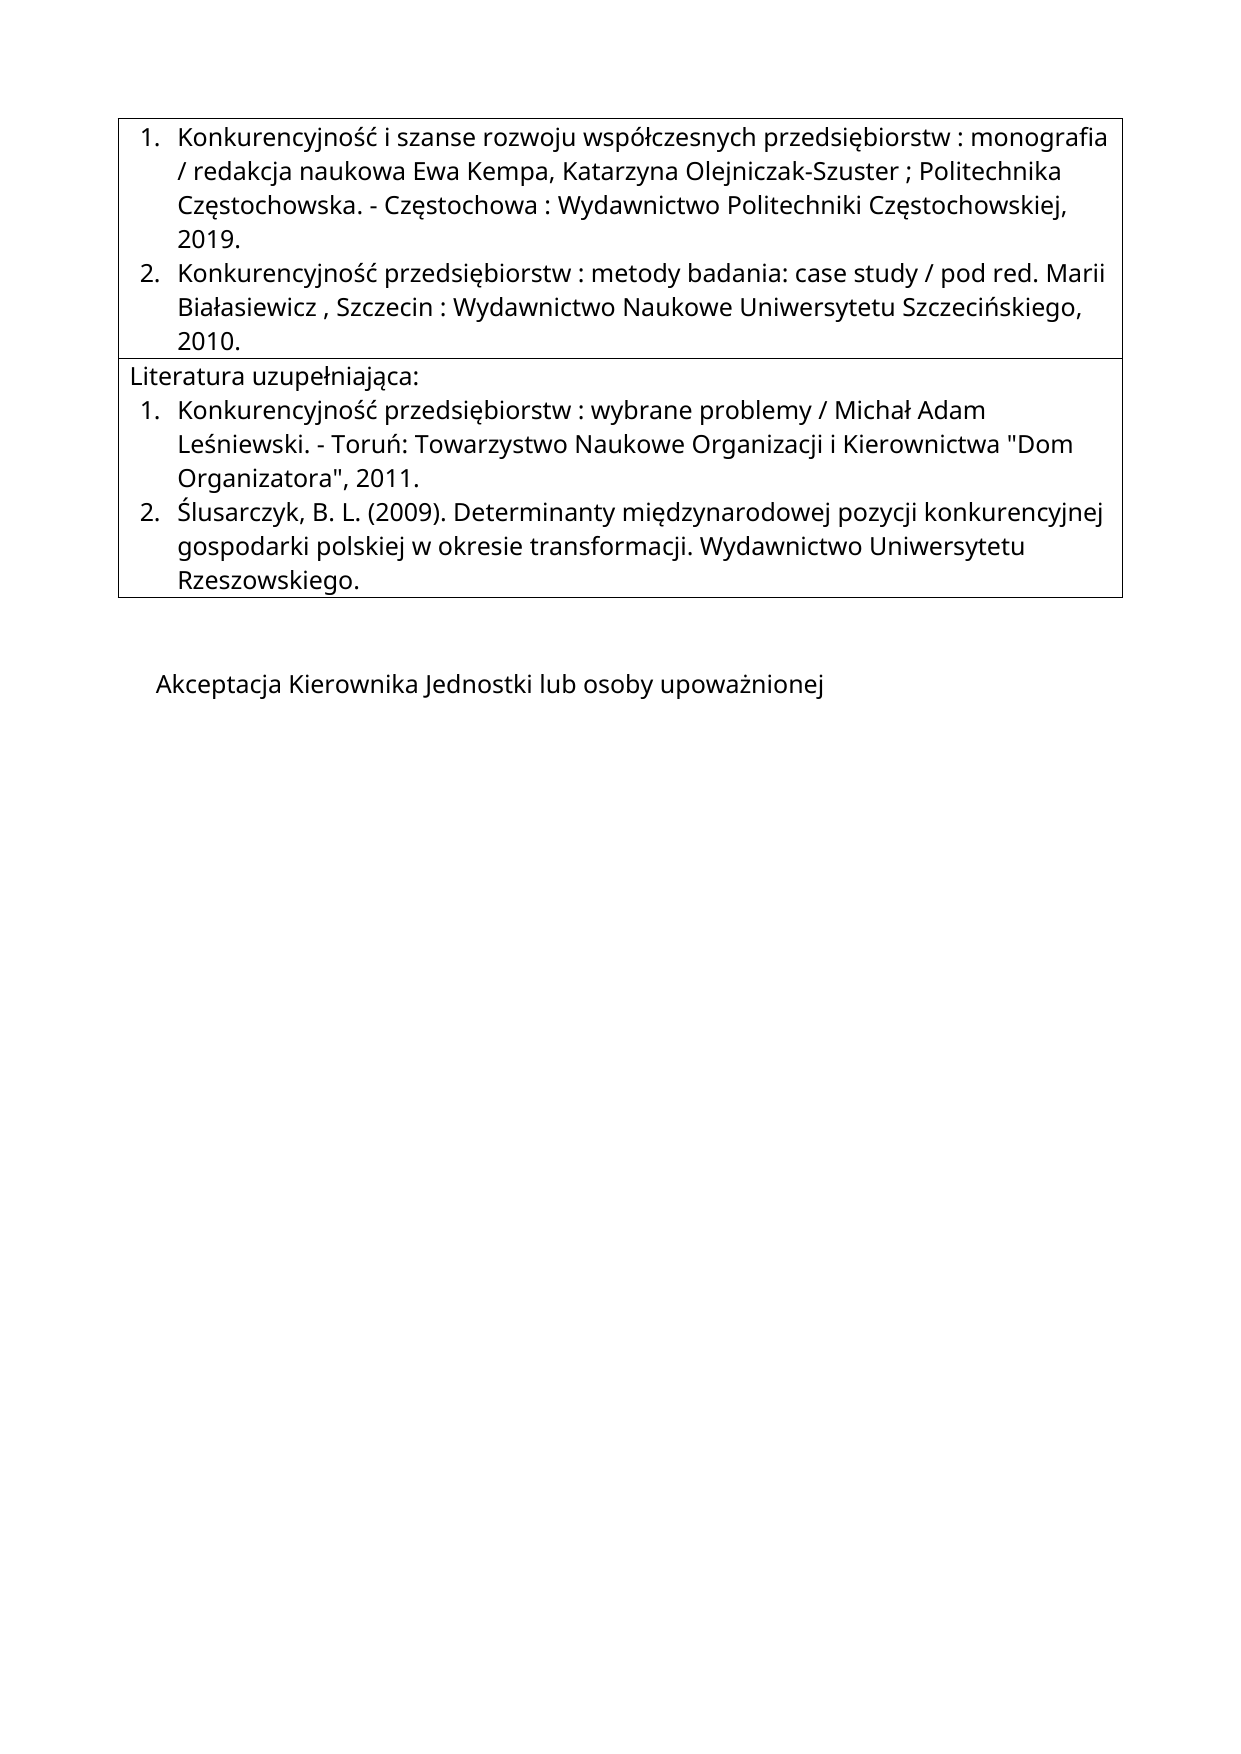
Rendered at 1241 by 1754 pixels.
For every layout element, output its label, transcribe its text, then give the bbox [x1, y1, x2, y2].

text Akceptacja Kierownika Jednostki lub osoby upoważnionej [156, 666, 1122, 700]
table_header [119, 119, 1122, 358]
table_cell Literatura uzupełniająca: Konkurencyjność przedsiębiorstw : wybrane problemy / Michał Adam Leśniewski. - Toruń: Towarzystwo Naukowe Organizacji i Kierownictwa "Dom Organizatora", 2011. Ślusarczyk, B. L. (2009). Determinanty międzynarodowej pozycji konkurencyjnej gospodarki polskiej w okresie transformacji. Wydawnictwo Uniwersytetu Rzeszowskiego. [119, 359, 1122, 597]
